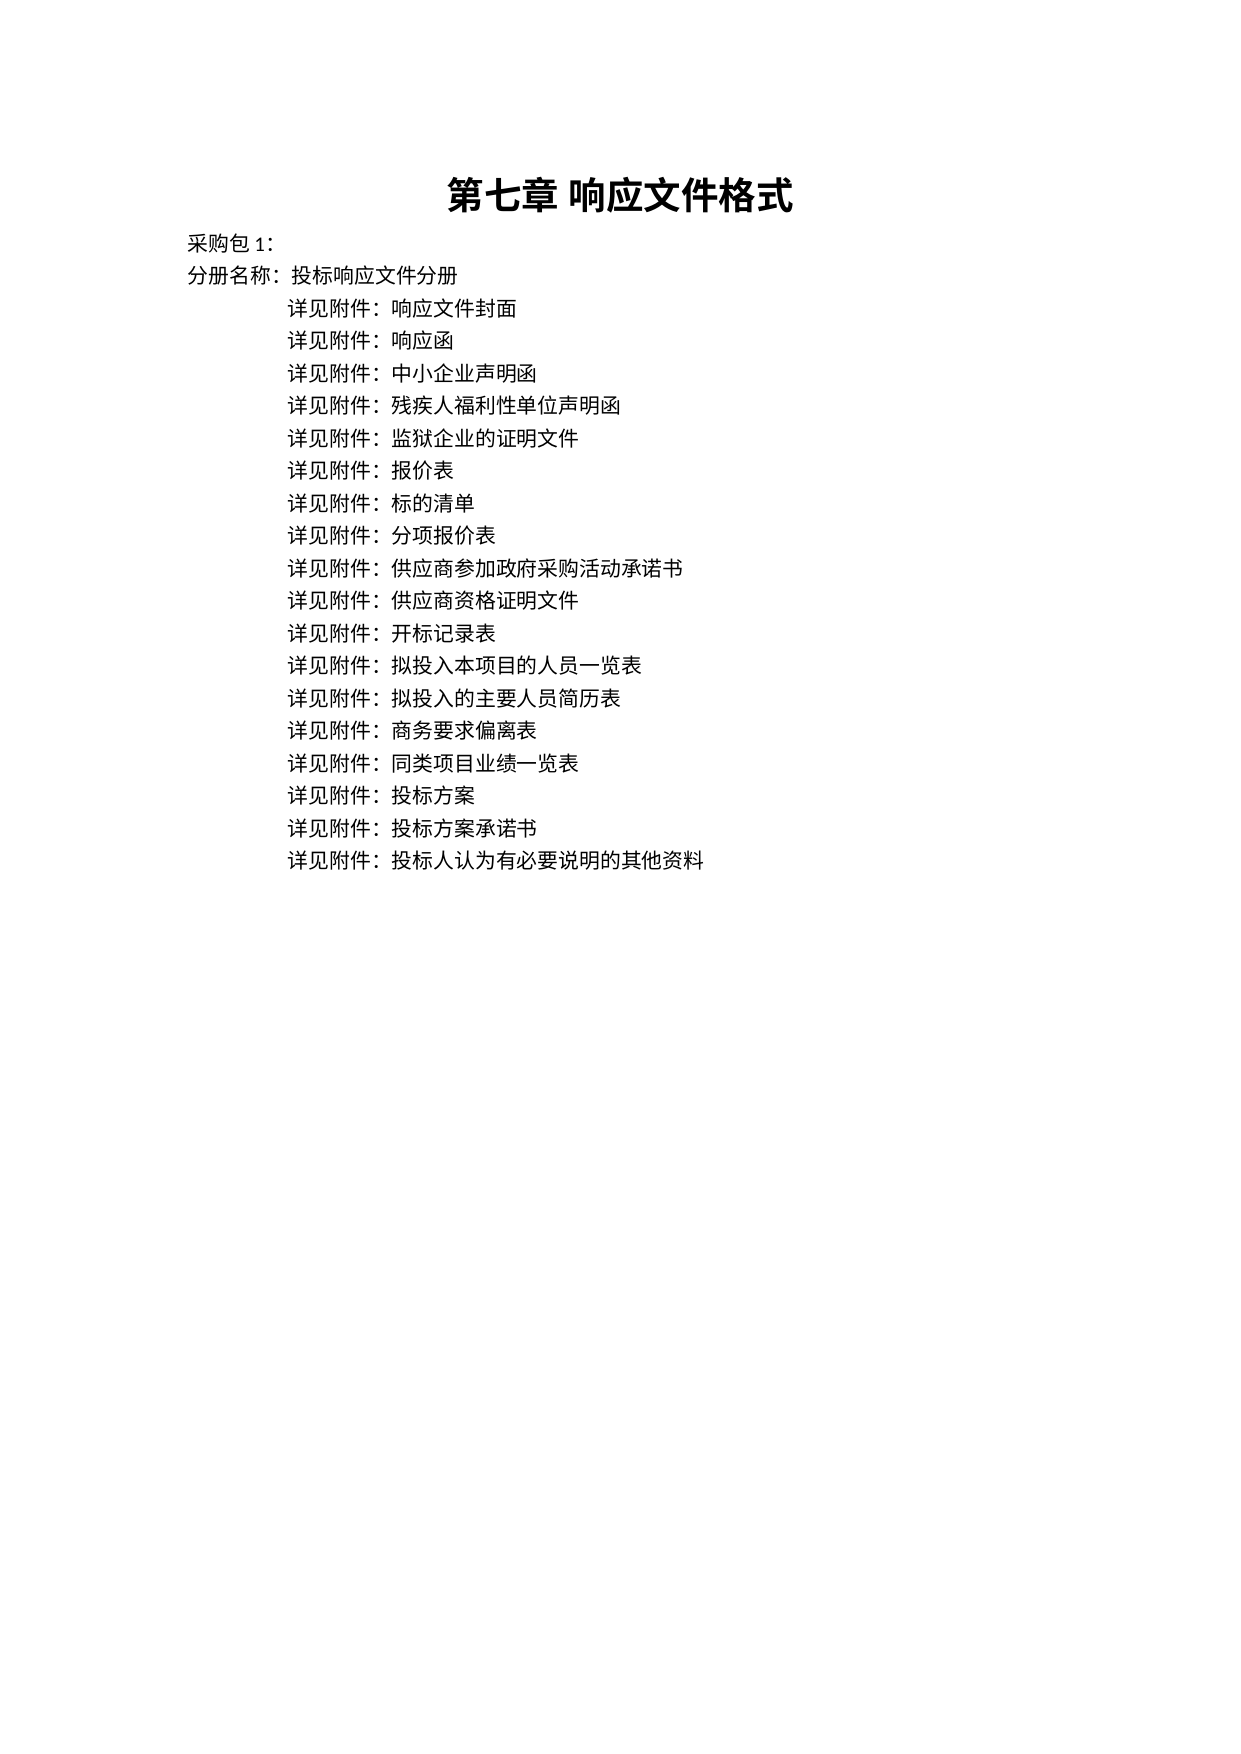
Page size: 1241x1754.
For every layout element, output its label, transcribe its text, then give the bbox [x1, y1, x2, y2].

text 详见附件：分项报价表 [187, 519, 1053, 552]
text 第七章 响应文件格式 [187, 162, 1053, 227]
text 详见附件：供应商参加政府采购活动承诺书 [187, 552, 1053, 584]
text 详见附件：标的清单 [187, 487, 1053, 519]
text 详见附件：商务要求偏离表 [187, 714, 1053, 747]
text 详见附件：开标记录表 [187, 617, 1053, 649]
text 详见附件：残疾人福利性单位声明函 [187, 389, 1053, 422]
text 详见附件：投标方案承诺书 [187, 812, 1053, 844]
text 详见附件：响应函 [187, 324, 1053, 357]
text 详见附件：供应商资格证明文件 [187, 584, 1053, 617]
text 分册名称：投标响应文件分册 [187, 259, 1053, 292]
text 详见附件：监狱企业的证明文件 [187, 422, 1053, 454]
text 详见附件：响应文件封面 [187, 292, 1053, 324]
text 详见附件：拟投入的主要人员简历表 [187, 682, 1053, 714]
text 详见附件：中小企业声明函 [187, 357, 1053, 389]
text 详见附件：投标人认为有必要说明的其他资料 [187, 844, 1053, 877]
text 详见附件：拟投入本项目的人员一览表 [187, 649, 1053, 682]
text 详见附件：投标方案 [187, 779, 1053, 812]
text 详见附件：报价表 [187, 454, 1053, 487]
text 采购包1： [187, 227, 1053, 259]
text 详见附件：同类项目业绩一览表 [187, 747, 1053, 779]
